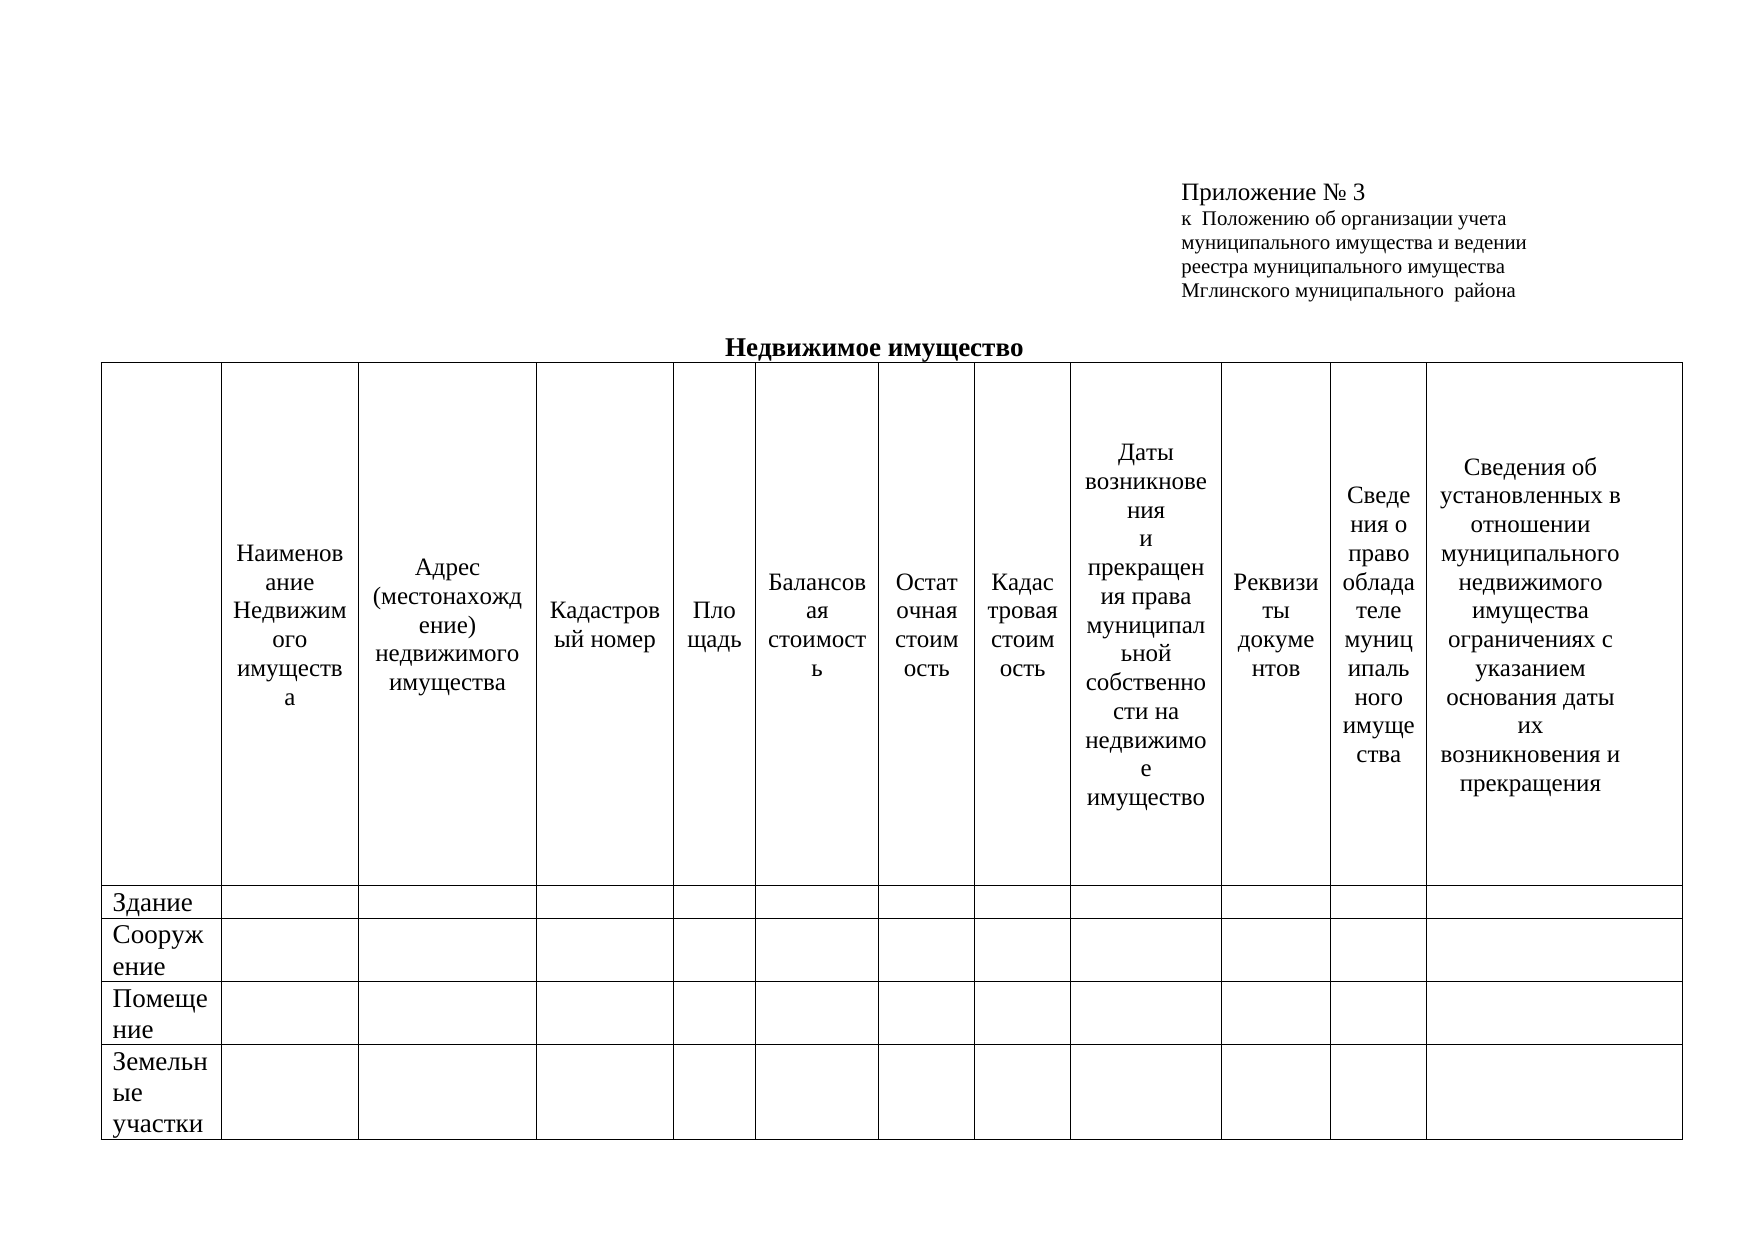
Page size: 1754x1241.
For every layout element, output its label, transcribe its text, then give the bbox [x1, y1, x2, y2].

table_cell [1331, 982, 1426, 1044]
table_cell [975, 886, 1070, 917]
table_cell [879, 982, 974, 1044]
table_cell [975, 1045, 1070, 1139]
table_cell [756, 886, 878, 917]
table_cell [1427, 982, 1682, 1044]
table_cell [1331, 886, 1426, 917]
table_cell [222, 982, 358, 1044]
table_cell [537, 982, 673, 1044]
table_cell [756, 919, 878, 981]
text Недвижимое имущество [112, 331, 1636, 362]
table_header [102, 363, 221, 885]
table_header Кадастровый номер [537, 363, 673, 885]
table_cell [1071, 982, 1221, 1044]
table_cell [222, 919, 358, 981]
table_cell [359, 982, 536, 1044]
table_cell [1222, 919, 1330, 981]
table_cell [222, 886, 358, 917]
table_cell [537, 886, 673, 917]
table_cell [879, 886, 974, 917]
table_cell [1071, 886, 1221, 917]
table_cell Здание [102, 886, 221, 917]
table_header Остаточная стоимость [879, 363, 974, 885]
table_cell [879, 1045, 974, 1139]
table_cell [359, 886, 536, 917]
table_cell [1071, 1045, 1221, 1139]
table_header Наименование Недвижимого имущества [222, 363, 358, 885]
table_cell [674, 1045, 755, 1139]
table_header Сведения о правообладателе муниципального имущества [1331, 363, 1426, 885]
table_cell Помещение [102, 982, 221, 1044]
table_cell [1427, 919, 1682, 981]
table_cell [1222, 982, 1330, 1044]
table_header Кадастровая стоимость [975, 363, 1070, 885]
table_cell [674, 886, 755, 917]
table_cell [1071, 919, 1221, 981]
table_header Адрес (местонахождение) недвижимого имущества [359, 363, 536, 885]
table_header Балансовая стоимость [756, 363, 878, 885]
table_cell [674, 919, 755, 981]
table_cell [1427, 1045, 1682, 1139]
table_cell [1222, 1045, 1330, 1139]
table_cell [756, 982, 878, 1044]
table_cell [1331, 919, 1426, 981]
text Приложение № 3 к Положению об организации учета муниципального имущества и ведении реестра муниципального имущества Мглинского муниципального района [1181, 177, 1636, 302]
table_cell [674, 982, 755, 1044]
table_cell [975, 982, 1070, 1044]
table_cell [879, 919, 974, 981]
table_cell [1331, 1045, 1426, 1139]
table_cell [359, 1045, 536, 1139]
table_cell [1222, 886, 1330, 917]
table_cell [359, 919, 536, 981]
table_header Реквизиты документов [1222, 363, 1330, 885]
table_cell [537, 1045, 673, 1139]
table_cell [756, 1045, 878, 1139]
table_cell Земельные участки [102, 1045, 221, 1139]
table_header Даты возникновения и прекращения права муниципальной собственности на недвижимое имущество [1071, 363, 1221, 885]
table_header Сведения об установленных в отношении муниципального недвижимого имущества ограничениях с указанием основания даты их возникновения и прекращения [1427, 363, 1682, 885]
table_cell [222, 1045, 358, 1139]
table_cell Сооружение [102, 919, 221, 981]
table_cell [537, 919, 673, 981]
table_cell [975, 919, 1070, 981]
table_cell [1427, 886, 1682, 917]
table_header Площадь [674, 363, 755, 885]
